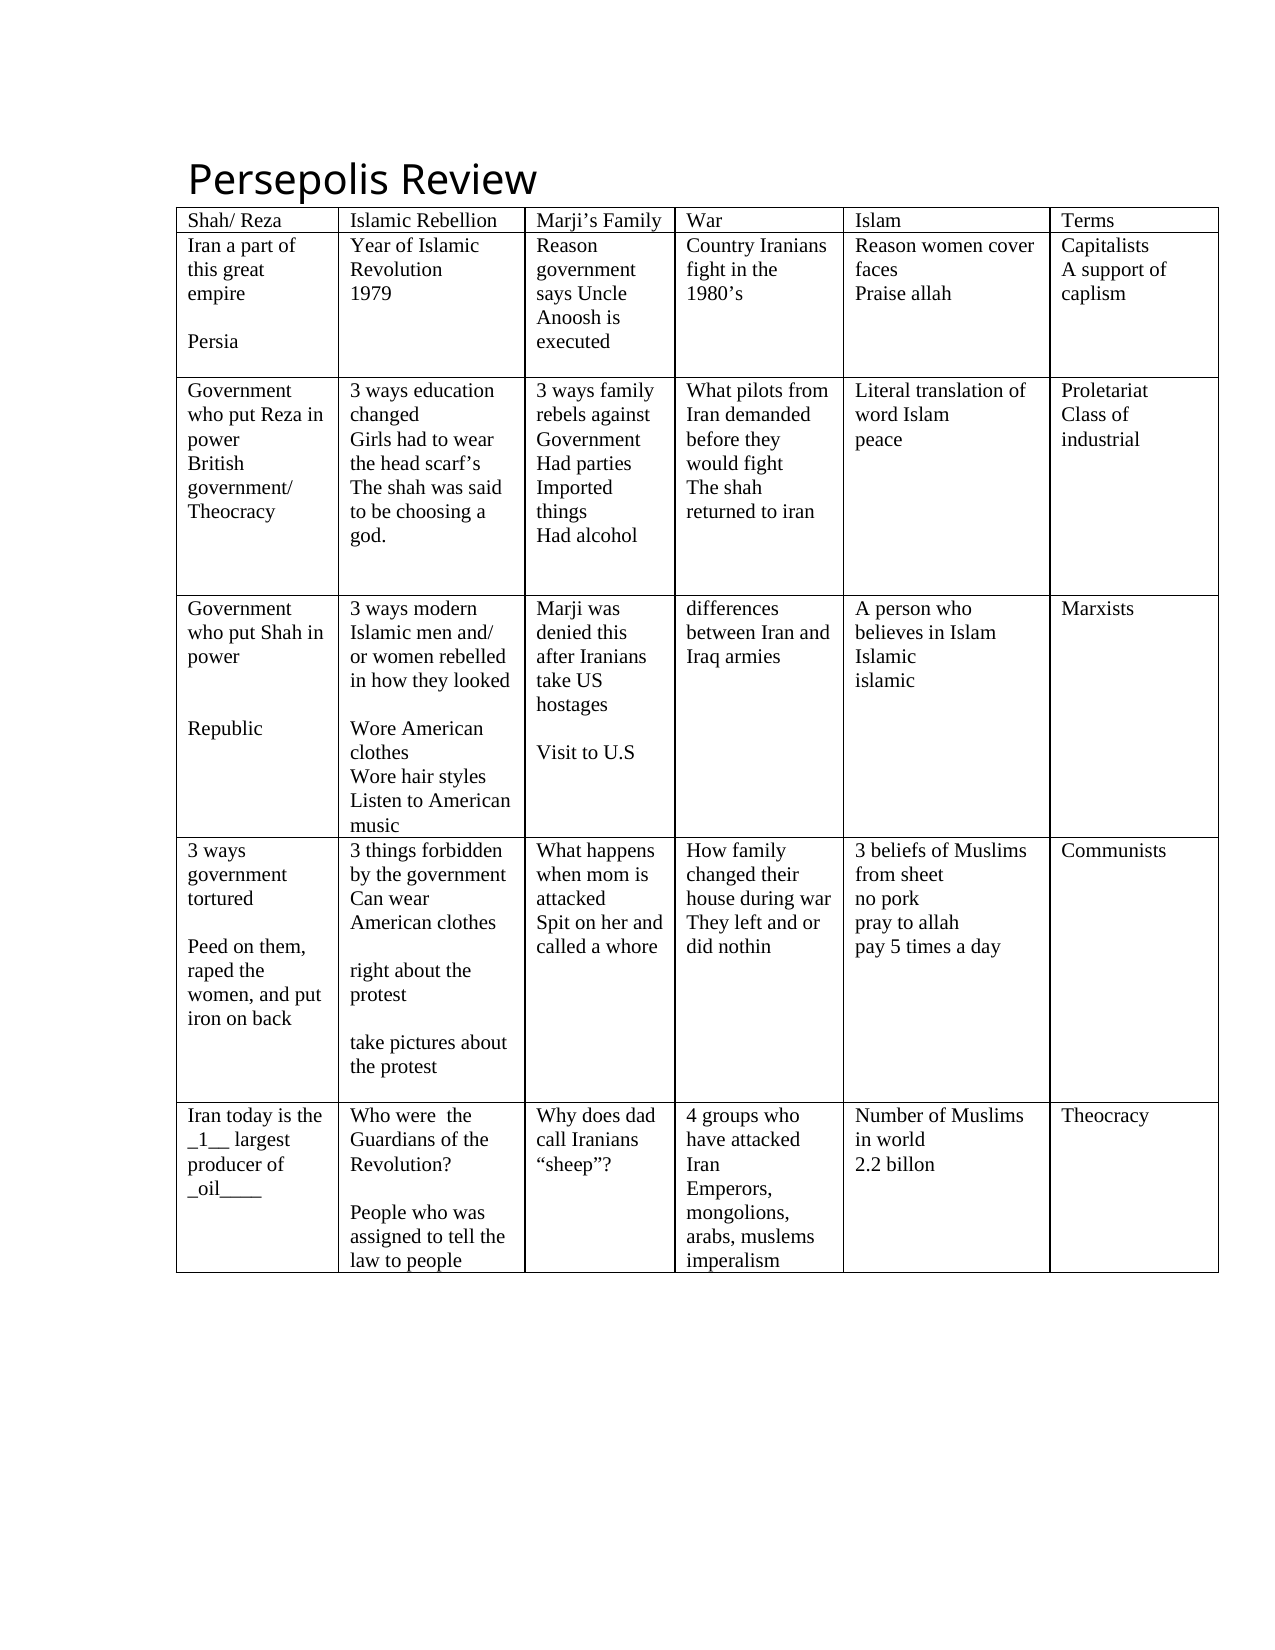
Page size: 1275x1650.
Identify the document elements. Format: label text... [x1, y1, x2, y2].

table_cell Iran today is the _1__ largest producer of _oil____ [177, 1103, 338, 1272]
table_header Islam [844, 208, 1049, 232]
text Persepolis Review [187, 150, 1087, 207]
table_header Terms [1051, 208, 1218, 232]
table_header War [676, 208, 843, 232]
table_cell Literal translation of word Islam peace [844, 378, 1049, 595]
table_cell 3 ways government tortured Peed on them, raped the women, and put iron on back [177, 838, 338, 1102]
table_cell Why does dad call Iranians “sheep”? [526, 1103, 674, 1272]
table_cell Communists [1051, 838, 1218, 1102]
table_header Shah/ Reza [177, 208, 338, 232]
table_cell Theocracy [1051, 1103, 1218, 1272]
table_cell Marji was denied this after Iranians take US hostages Visit to U.S [526, 596, 674, 837]
table_cell 3 things forbidden by the government Can wear American clothes right about the protest take pictures about the protest [339, 838, 524, 1102]
table_cell 3 ways education changed Girls had to wear the head scarf’s The shah was said to be choosing a god. [339, 378, 524, 595]
table_cell Year of Islamic Revolution 1979 [339, 233, 524, 377]
table_cell What happens when mom is attacked Spit on her and called a whore [526, 838, 674, 1102]
table_cell 3 beliefs of Muslims from sheet no pork pray to allah pay 5 times a day [844, 838, 1049, 1102]
table_cell A person who believes in Islam Islamic islamic [844, 596, 1049, 837]
table_cell Country Iranians fight in the 1980’s [676, 233, 843, 377]
table_cell Iran a part of this great empire Persia [177, 233, 338, 377]
table_cell Proletariat Class of industrial [1051, 378, 1218, 595]
table_cell Government who put Reza in power British government/ Theocracy [177, 378, 338, 595]
table_cell 4 groups who have attacked Iran Emperors, mongolions, arabs, muslems imperalism [676, 1103, 843, 1272]
table_header Marji’s Family [526, 208, 674, 232]
table_cell Number of Muslims in world 2.2 billon [844, 1103, 1049, 1272]
table_cell Capitalists A support of caplism [1051, 233, 1218, 377]
table_cell differences between Iran and Iraq armies [676, 596, 843, 837]
table_cell Government who put Shah in power Republic [177, 596, 338, 837]
table_cell How family changed their house during war They left and or did nothin [676, 838, 843, 1102]
table_cell What pilots from Iran demanded before they would fight The shah returned to iran [676, 378, 843, 595]
table_cell Marxists [1051, 596, 1218, 837]
table_cell 3 ways family rebels against Government Had parties Imported things Had alcohol [526, 378, 674, 595]
table_cell Reason women cover faces Praise allah [844, 233, 1049, 377]
table_cell 3 ways modern Islamic men and/ or women rebelled in how they looked Wore American clothes Wore hair styles Listen to American music [339, 596, 524, 837]
table_cell Reason government says Uncle Anoosh is executed [526, 233, 674, 377]
table_header Islamic Rebellion [339, 208, 524, 232]
table_cell Who were the Guardians of the Revolution? People who was assigned to tell the law to people [339, 1103, 524, 1272]
